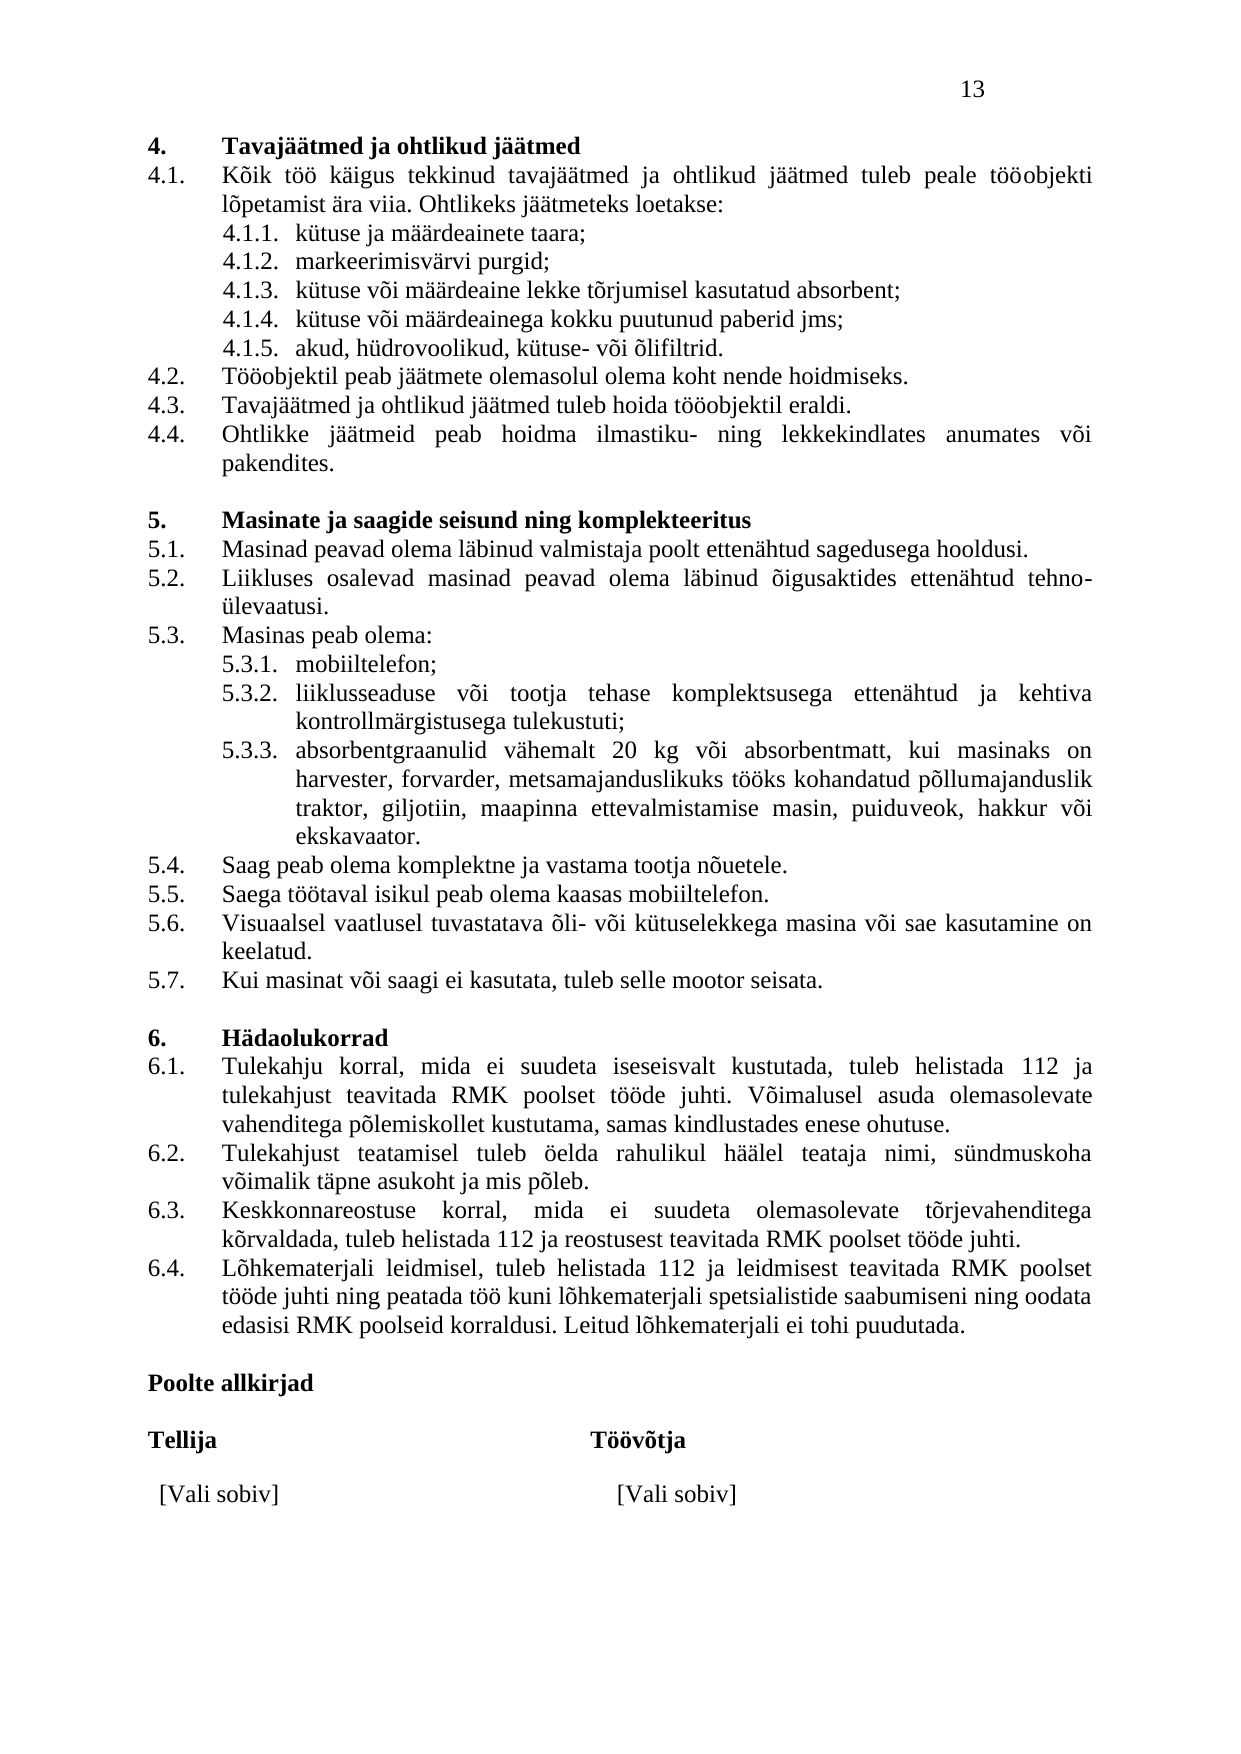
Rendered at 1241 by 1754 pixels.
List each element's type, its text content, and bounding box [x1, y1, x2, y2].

list akud, hüdrovoolikud, kütuse- või õlifiltrid. [223, 333, 1092, 361]
list Tööobjektil peab jäätmete olemasolul olema koht nende hoidmiseks. [148, 361, 1092, 390]
list Tulekahjust teatamisel tuleb öelda rahulikul häälel teataja nimi, sündmuskoha võimalik täpne asukoht ja mis põleb. [148, 1138, 1092, 1195]
table_header [148, 1454, 605, 1520]
list Tulekahju korral, mida ei suudeta iseseisvalt kustutada, tuleb helistada 112 ja tulekahjust teavitada RMK poolset tööde juhti. Võimalusel asuda olemasolevate vahenditega põlemiskollet kustutama, samas kindlustades enese ohutuse. [148, 1051, 1092, 1138]
list Kõik töö käigus tekkinud tavajäätmed ja ohtlikud jäätmed tuleb peale tööobjekti lõpetamist ära viia. Ohtlikeks jäätmeteks loetakse: [148, 160, 1092, 218]
list Visuaalsel vaatlusel tuvastatava õli- või kütuselekkega masina või sae kasutamine on keelatud. [148, 908, 1092, 965]
list Tavajäätmed ja ohtlikud jäätmed tuleb hoida tööobjektil eraldi. [148, 390, 1092, 419]
text Tellija Töövõtja [148, 1425, 1092, 1454]
text Poolte allkirjad [148, 1368, 1092, 1396]
list Masinas peab olema: [148, 620, 1092, 649]
list Saag peab olema komplektne ja vastama tootja nõuetele. [148, 850, 1092, 879]
list liiklusseaduse või tootja tehase komplektsusega ettenähtud ja kehtiva kontrollmärgistusega tulekustuti; [222, 678, 1092, 735]
list Masinate ja saagide seisund ning komplekteeritus [148, 505, 1092, 534]
list kütuse ja määrdeainete taara; [223, 218, 1092, 246]
list kütuse või määrdeaine lekke tõrjumisel kasutatud absorbent; [223, 275, 1092, 304]
list Liikluses osalevad masinad peavad olema läbinud õigusaktides ettenähtud tehnoülevaatusi. [148, 563, 1092, 620]
list Keskkonnareostuse korral, mida ei suudeta olemasolevate tõrjevahenditega kõrvaldada, tuleb helistada 112 ja reostusest teavitada RMK poolset tööde juhti. [148, 1195, 1092, 1253]
table_header [605, 1454, 1047, 1520]
list Kui masinat või saagi ei kasutata, tuleb selle mootor seisata. [148, 965, 1092, 994]
list Tavajäätmed ja ohtlikud jäätmed [148, 131, 1092, 160]
list Hädaolukorrad [148, 1023, 1092, 1051]
list Ohtlikke jäätmeid peab hoidma ilmastiku- ning lekkekindlates anumates või pakendites. [148, 419, 1092, 476]
list Saega töötaval isikul peab olema kaasas mobiiltelefon. [148, 879, 1092, 908]
list mobiiltelefon; [222, 649, 1092, 678]
list absorbentgraanulid vähemalt 20 kg või absorbentmatt, kui masinaks on harvester, forvarder, metsamajanduslikuks tööks kohandatud põllumajanduslik traktor, giljotiin, maapinna ettevalmistamise masin, puiduveok, hakkur või ekskavaator. [222, 735, 1092, 850]
list Lõhkematerjali leidmisel, tuleb helistada 112 ja leidmisest teavitada RMK poolset tööde juhti ning peatada töö kuni lõhkematerjali spetsialistide saabumiseni ning oodata edasisi RMK poolseid korraldusi. Leitud lõhkematerjali ei tohi puudutada. [148, 1253, 1092, 1339]
list Masinad peavad olema läbinud valmistaja poolt ettenähtud sagedusega hooldusi. [148, 534, 1092, 563]
list markeerimisvärvi purgid; [223, 246, 1092, 275]
list kütuse või määrdeainega kokku puutunud paberid jms; [223, 304, 1092, 333]
